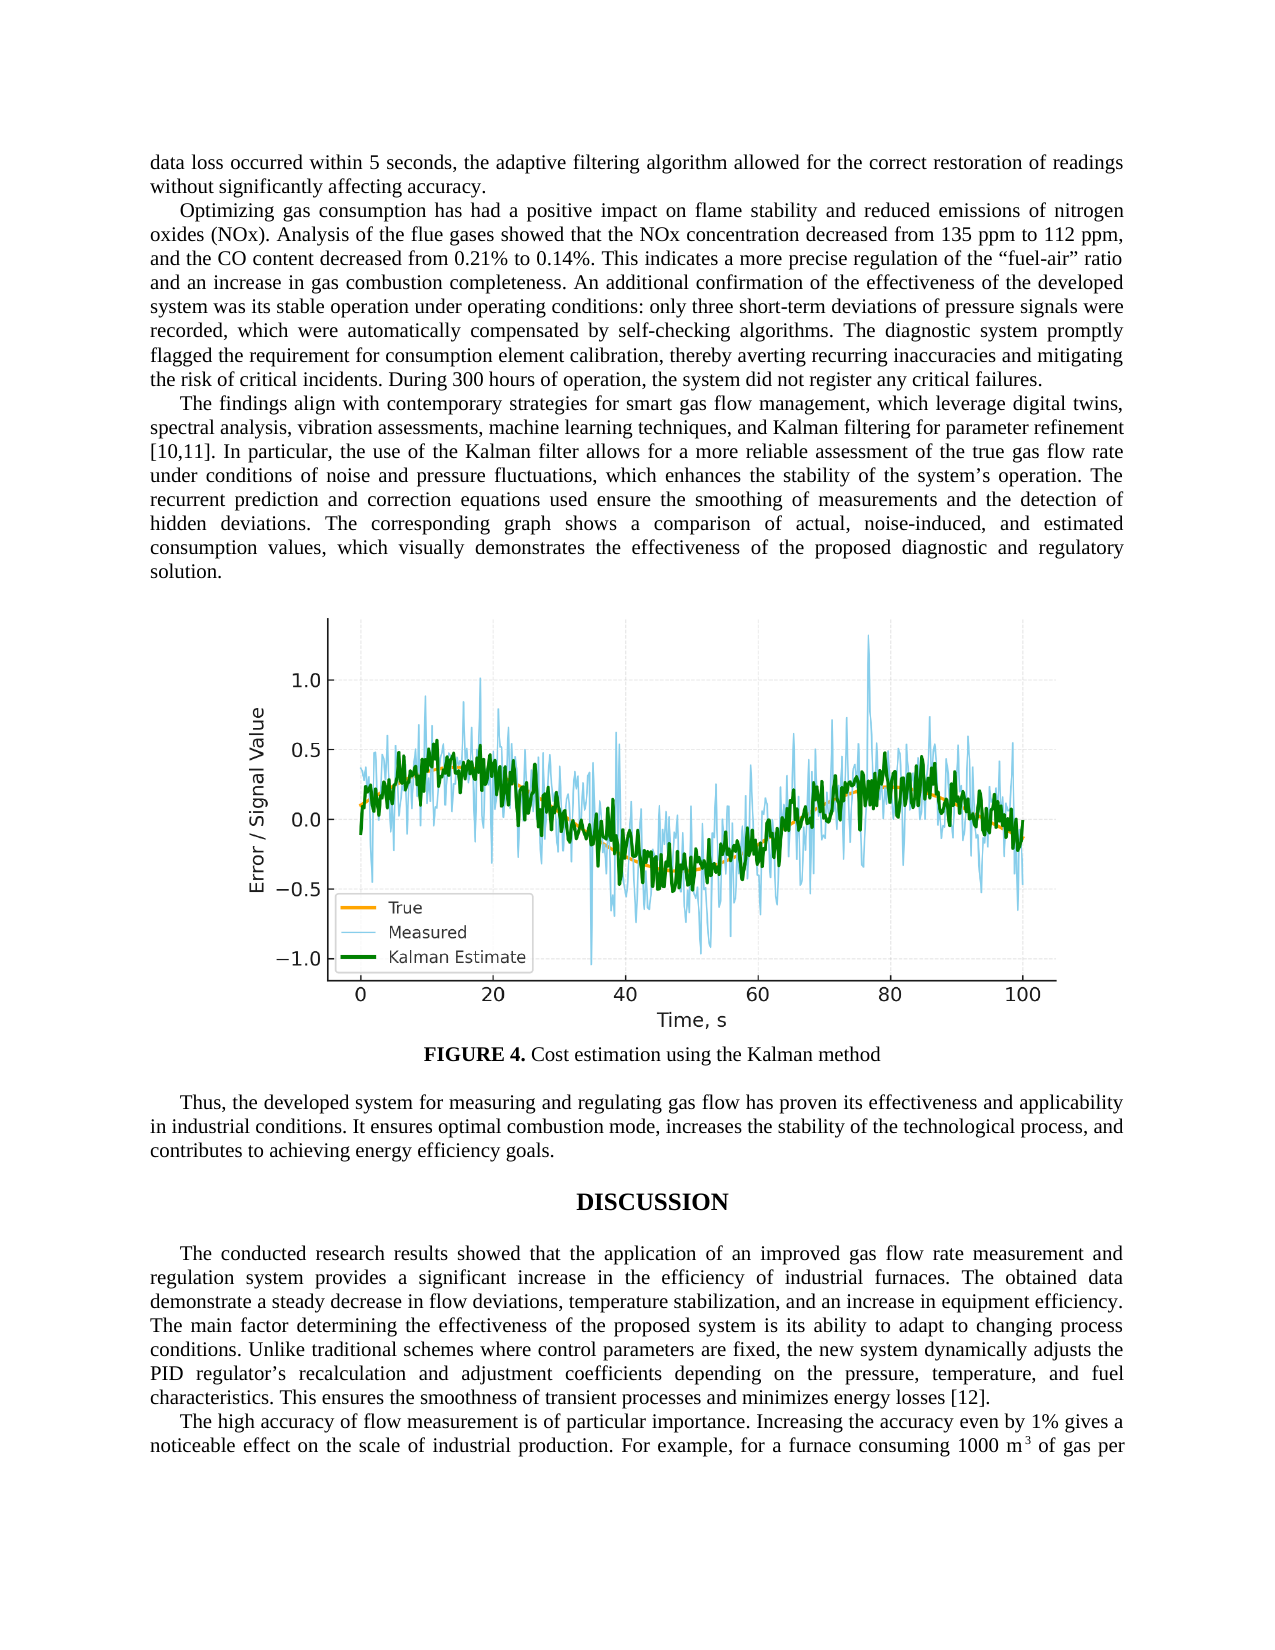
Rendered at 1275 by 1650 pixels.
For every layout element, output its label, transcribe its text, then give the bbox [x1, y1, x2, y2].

text The findings align with contemporary strategies for smart gas flow management, which leverage digital twins, spectral analysis, vibration assessments, machine learning techniques, and Kalman filtering for parameter refinement [10,11]. In particular, the use of the Kalman filter allows for a more reliable assessment of the true gas flow rate under conditions of noise and pressure fluctuations, which enhances the stability of the system’s operation. The recurrent prediction and correction equations used ensure the smoothing of measurements and the detection of hidden deviations. The corresponding graph shows a comparison of actual, noise-induced, and estimated consumption values, which visually demonstrates the effectiveness of the proposed diagnostic and regulatory solution. [150, 391, 1125, 583]
picture [237, 607, 1067, 1042]
text FIGURE 4. Cost estimation using the Kalman method [150, 1042, 1125, 1066]
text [150, 150, 1125, 198]
text Thus, the developed system for measuring and regulating gas flow has proven its effectiveness and applicability in industrial conditions. It ensures optimal combustion mode, increases the stability of the technological process, and contributes to achieving energy efficiency goals. [150, 1090, 1125, 1162]
text Optimizing gas consumption has had a positive impact on flame stability and reduced emissions of nitrogen oxides (NOx). Analysis of the flue gases showed that the NOx concentration decreased from 135 ppm to 112 ppm, and the CO content decreased from 0.21% to 0.14%. This indicates a more precise regulation of the “fuel-air” ratio and an increase in gas combustion completeness. An additional confirmation of the effectiveness of the developed system was its stable operation under operating conditions: only three short-term deviations of pressure signals were recorded, which were automatically compensated by self-checking algorithms. The diagnostic system promptly flagged the requirement for consumption element calibration, thereby averting recurring inaccuracies and mitigating the risk of critical incidents. During 300 hours of operation, the system did not register any critical failures. [150, 198, 1125, 391]
text DISCUSSION [150, 1187, 1125, 1216]
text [150, 1409, 1125, 1457]
text The conducted research results showed that the application of an improved gas flow rate measurement and regulation system provides a significant increase in the efficiency of industrial furnaces. The obtained data demonstrate a steady decrease in flow deviations, temperature stabilization, and an increase in equipment efficiency. The main factor determining the effectiveness of the proposed system is its ability to adapt to changing process conditions. Unlike traditional schemes where control parameters are fixed, the new system dynamically adjusts the PID regulator’s recalculation and adjustment coefficients depending on the pressure, temperature, and fuel characteristics. This ensures the smoothness of transient processes and minimizes energy losses [12]. [150, 1241, 1125, 1409]
